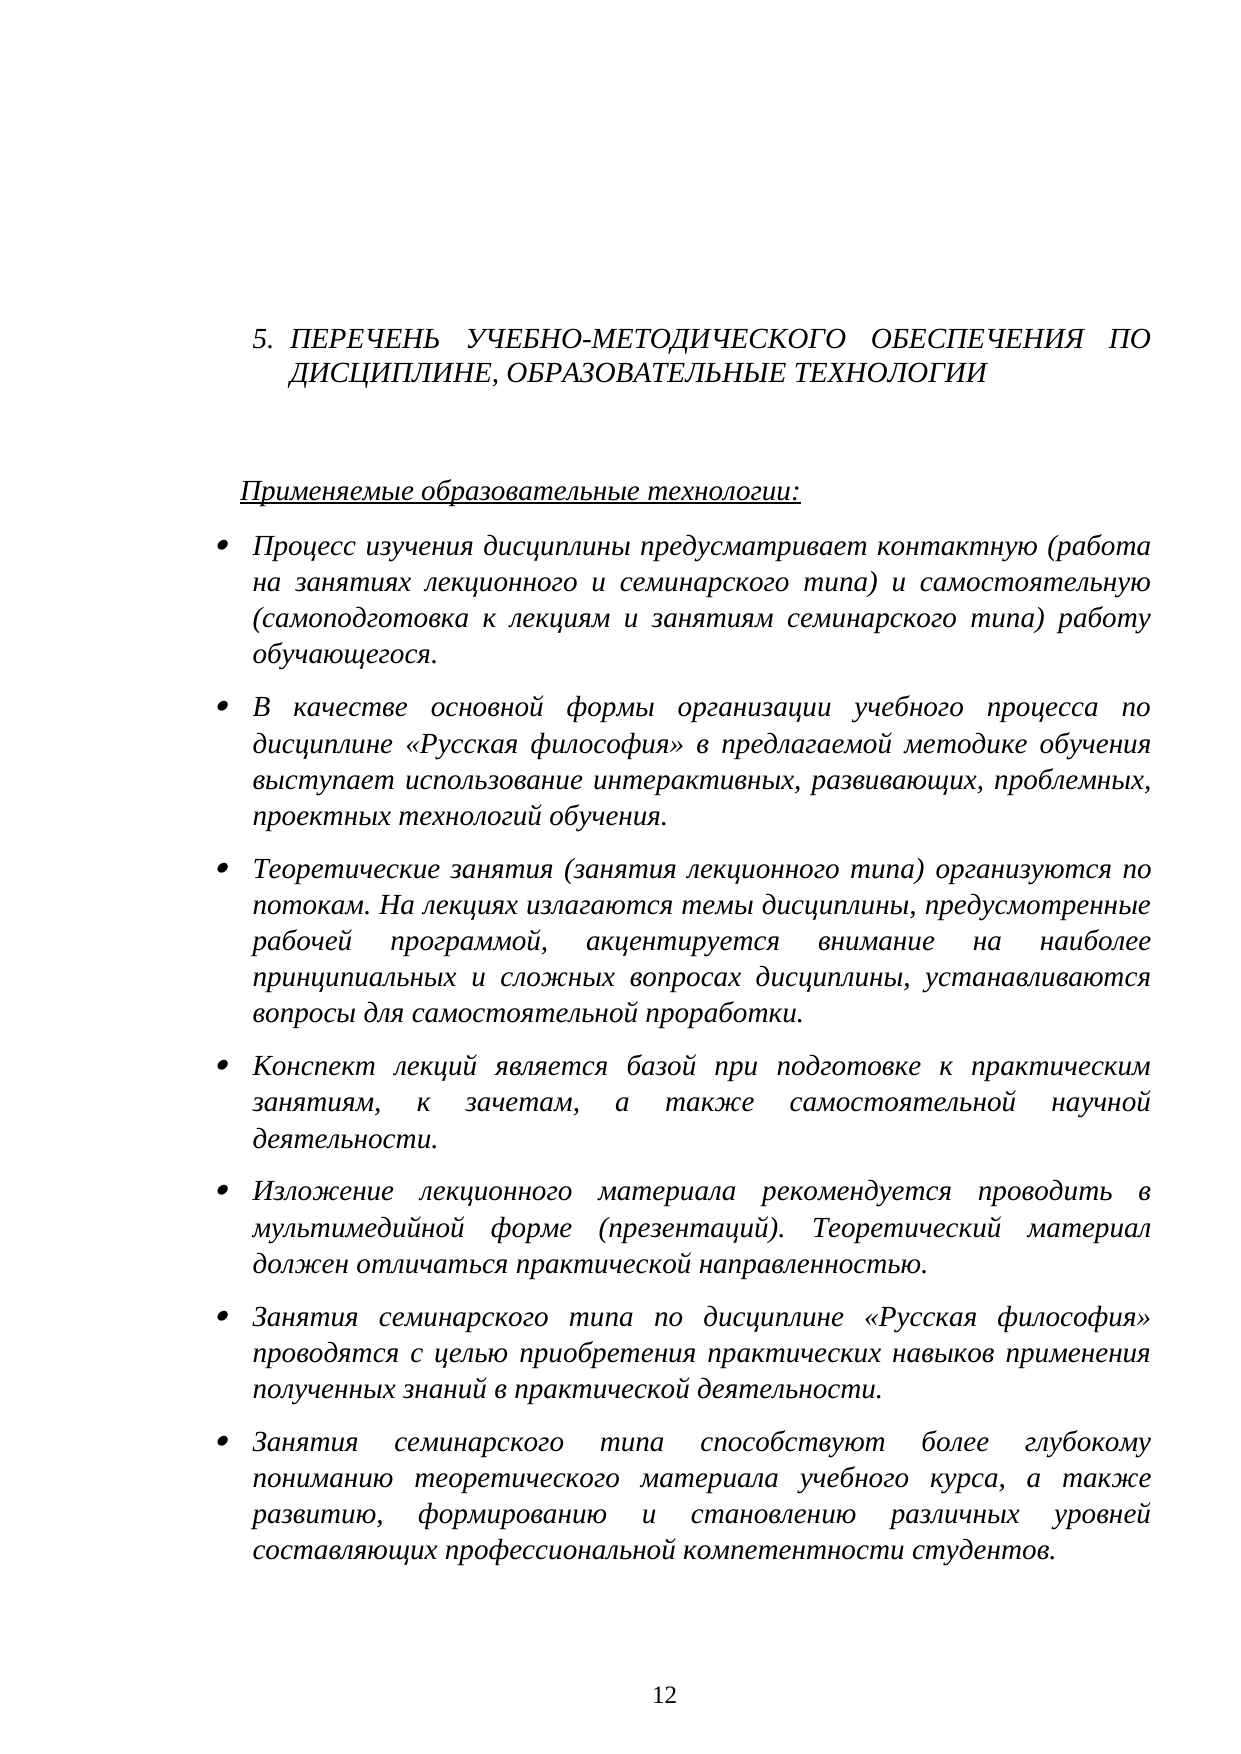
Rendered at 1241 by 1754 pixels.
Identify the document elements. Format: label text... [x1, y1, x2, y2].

text Применяемые образовательные технологии: [177, 473, 1152, 506]
list В качестве основной формы организации учебного процесса по дисциплине «Русская философия» в предлагаемой методике обучения выступает использование интерактивных, развивающих, проблемных, проектных технологий обучения. [215, 689, 1152, 832]
list Занятия семинарского типа способствуют более глубокому пониманию теоретического материала учебного курса, а также развитию, формированию и становлению различных уровней составляющих профессиональной компетентности студентов. [215, 1424, 1152, 1566]
list Теоретические занятия (занятия лекционного типа) организуются по потокам. На лекциях излагаются темы дисциплины, предусмотренные рабочей программой, акцентируется внимание на наиболее принципиальных и сложных вопросах дисциплины, устанавливаются вопросы для самостоятельной проработки. [215, 851, 1152, 1029]
subtitle ПЕРЕЧЕНЬ УЧЕБНО-МЕТОДИЧЕСКОГО ОБЕСПЕЧЕНИЯ ПО ДИСЦИПЛИНЕ, ОБРАЗОВАТЕЛЬНЫЕ ТЕХНОЛОГИИ [252, 321, 1152, 388]
list Конспект лекций является базой при подготовке к практическим занятиям, к зачетам, а также самостоятельной научной деятельности. [215, 1048, 1152, 1154]
list Процесс изучения дисциплины предусматривает контактную (работа на занятиях лекционного и семинарского типа) и самостоятельную (самоподготовка к лекциям и занятиям семинарского типа) работу обучающегося. [215, 528, 1152, 670]
list Занятия семинарского типа по дисциплине «Русская философия» проводятся с целью приобретения практических навыков применения полученных знаний в практической деятельности. [215, 1299, 1152, 1405]
list Изложение лекционного материала рекомендуется проводить в мультимедийной форме (презентаций). Теоретический материал должен отличаться практической направленностью. [215, 1173, 1152, 1279]
